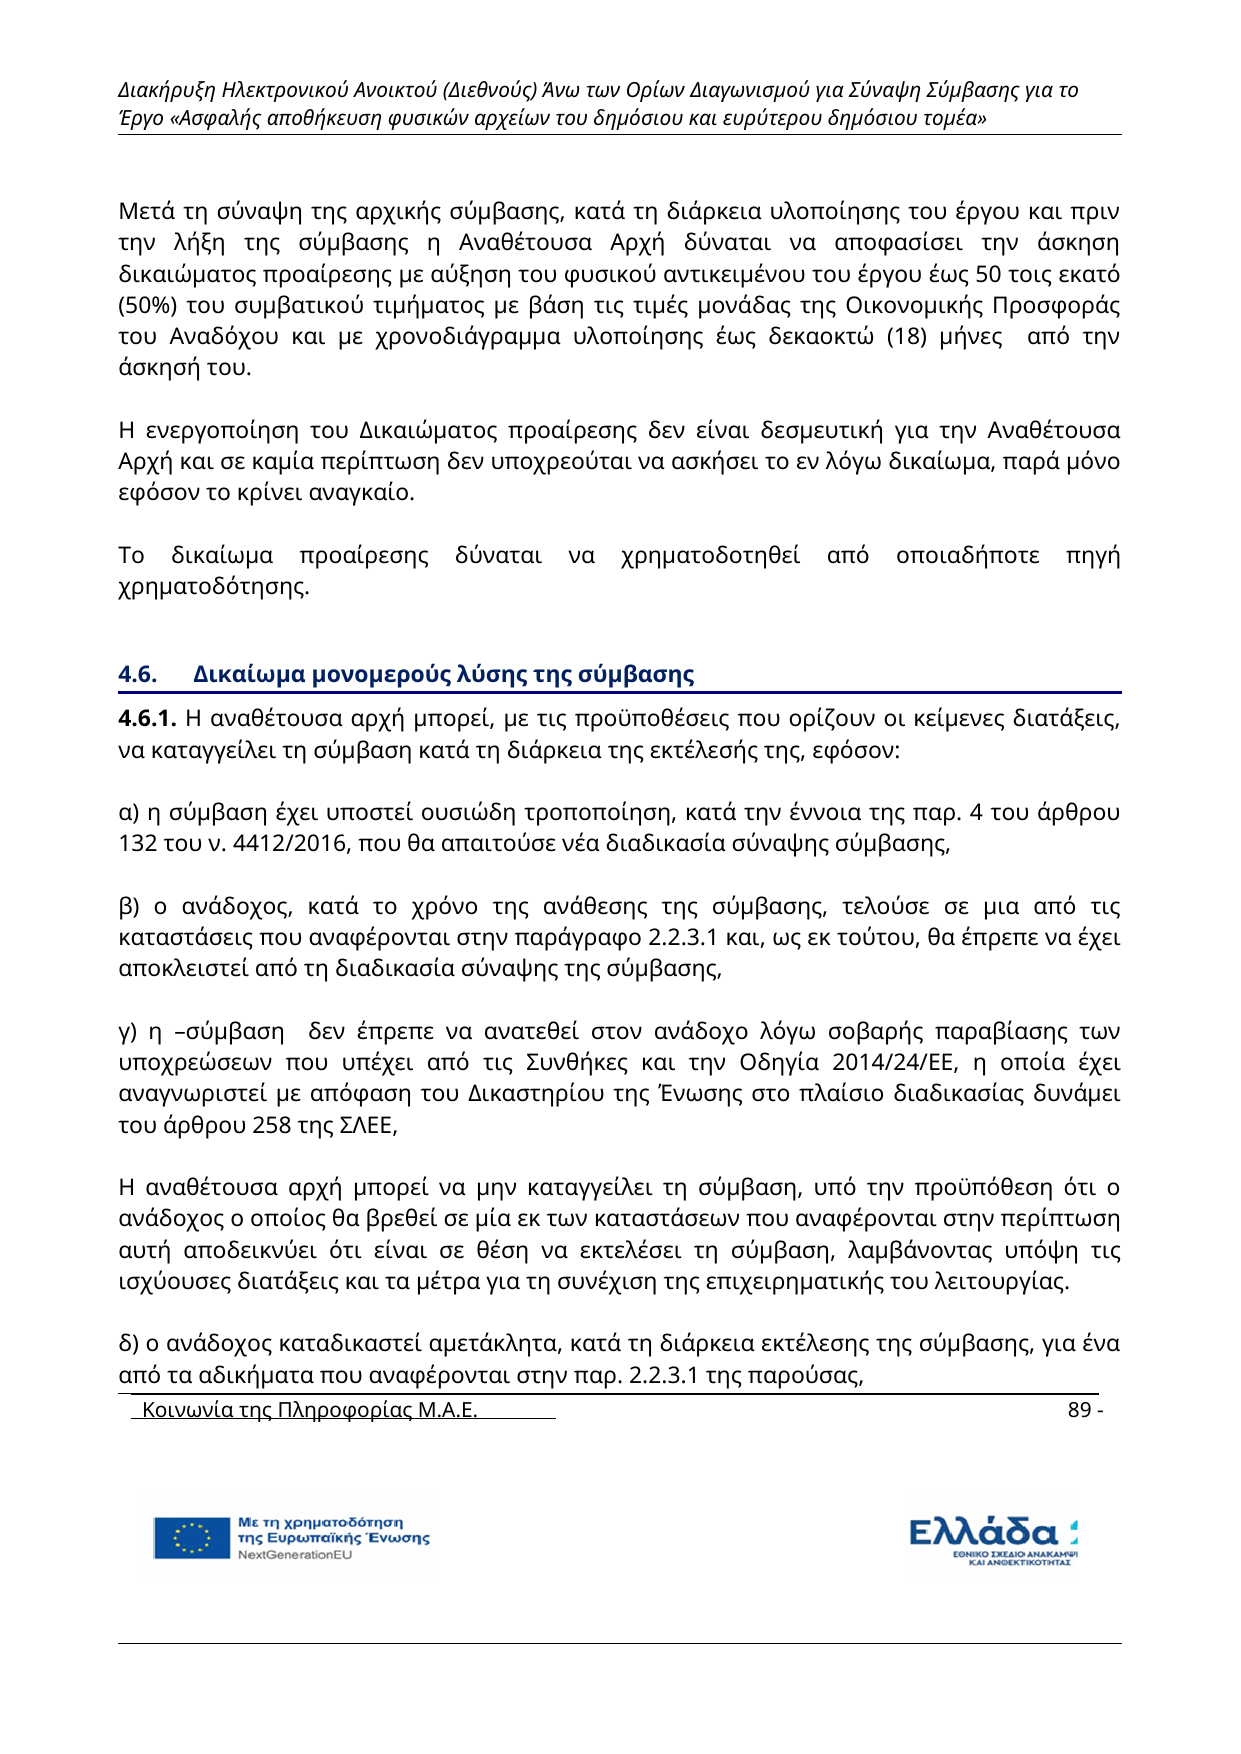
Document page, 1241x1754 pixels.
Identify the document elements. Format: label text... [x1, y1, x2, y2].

text Η αναθέτουσα αρχή μπορεί να μην καταγγείλει τη σύμβαση, υπό την προϋπόθεση ότι ο ανάδοχος ο οποίος θα βρεθεί σε μία εκ των καταστάσεων που αναφέρονται στην περίπτωση αυτή αποδεικνύει ότι είναι σε θέση να εκτελέσει τη σύμβαση, λαμβάνοντας υπόψη τις ισχύουσες διατάξεις και τα μέτρα για τη συνέχιση της επιχειρηματικής του λειτουργίας. [118, 1171, 1122, 1296]
subtitle Δικαίωμα μονομερούς λύσης της σύμβασης [118, 657, 1122, 691]
text Η ενεργοποίηση του Δικαιώματος προαίρεσης δεν είναι δεσμευτική για την Αναθέτουσα Αρχή και σε καμία περίπτωση δεν υποχρεούται να ασκήσει το εν λόγω δικαίωμα, παρά μόνο εφόσον το κρίνει αναγκαίο. [118, 414, 1122, 507]
text β) ο ανάδοχος, κατά το χρόνο της ανάθεσης της σύμβασης, τελούσε σε μια από τις καταστάσεις που αναφέρονται στην παράγραφο 2.2.3.1 και, ως εκ τούτου, θα έπρεπε να έχει αποκλειστεί από τη διαδικασία σύναψης της σύμβασης, [118, 890, 1122, 983]
text δ) ο ανάδοχος καταδικαστεί αμετάκλητα, κατά τη διάρκεια εκτέλεσης της σύμβασης, για ένα από τα αδικήματα που αναφέρονται στην παρ. 2.2.3.1 της παρούσας, [118, 1327, 1122, 1390]
text α) η σύμβαση έχει υποστεί ουσιώδη τροποποίηση, κατά την έννοια της παρ. 4 του άρθρου 132 του ν. 4412/2016, που θα απαιτούσε νέα διαδικασία σύναψης σύμβασης, [118, 796, 1122, 858]
text γ) η –σύμβαση δεν έπρεπε να ανατεθεί στον ανάδοχο λόγω σοβαρής παραβίασης των υποχρεώσεων που υπέχει από τις Συνθήκες και την Οδηγία 2014/24/ΕΕ, η οποία έχει αναγνωριστεί με απόφαση του Δικαστηρίου της Ένωσης στο πλαίσιο διαδικασίας δυνάμει του άρθρου 258 της ΣΛΕΕ, [118, 1015, 1122, 1140]
text 4.6.1. Η αναθέτουσα αρχή μπορεί, με τις προϋποθέσεις που ορίζουν οι κείμενες διατάξεις, να καταγγείλει τη σύμβαση κατά τη διάρκεια της εκτέλεσής της, εφόσον: [118, 702, 1122, 765]
text Το δικαίωμα προαίρεσης δύναται να χρηματοδοτηθεί από οποιαδήποτε πηγή χρηματοδότησης. [118, 539, 1122, 601]
text Μετά τη σύναψη της αρχικής σύμβασης, κατά τη διάρκεια υλοποίησης του έργου και πριν την λήξη της σύμβασης η Αναθέτουσα Αρχή δύναται να αποφασίσει την άσκηση δικαιώματος προαίρεσης με αύξηση του φυσικού αντικειμένου του έργου έως 50 τοις εκατό (50%) του συμβατικού τιμήματος με βάση τις τιμές μονάδας της Οικονομικής Προσφοράς του Αναδόχου και με χρονοδιάγραμμα υλοποίησης έως δεκαοκτώ (18) μήνες από την άσκησή του. [118, 195, 1122, 382]
picture [130, 1487, 1078, 1628]
